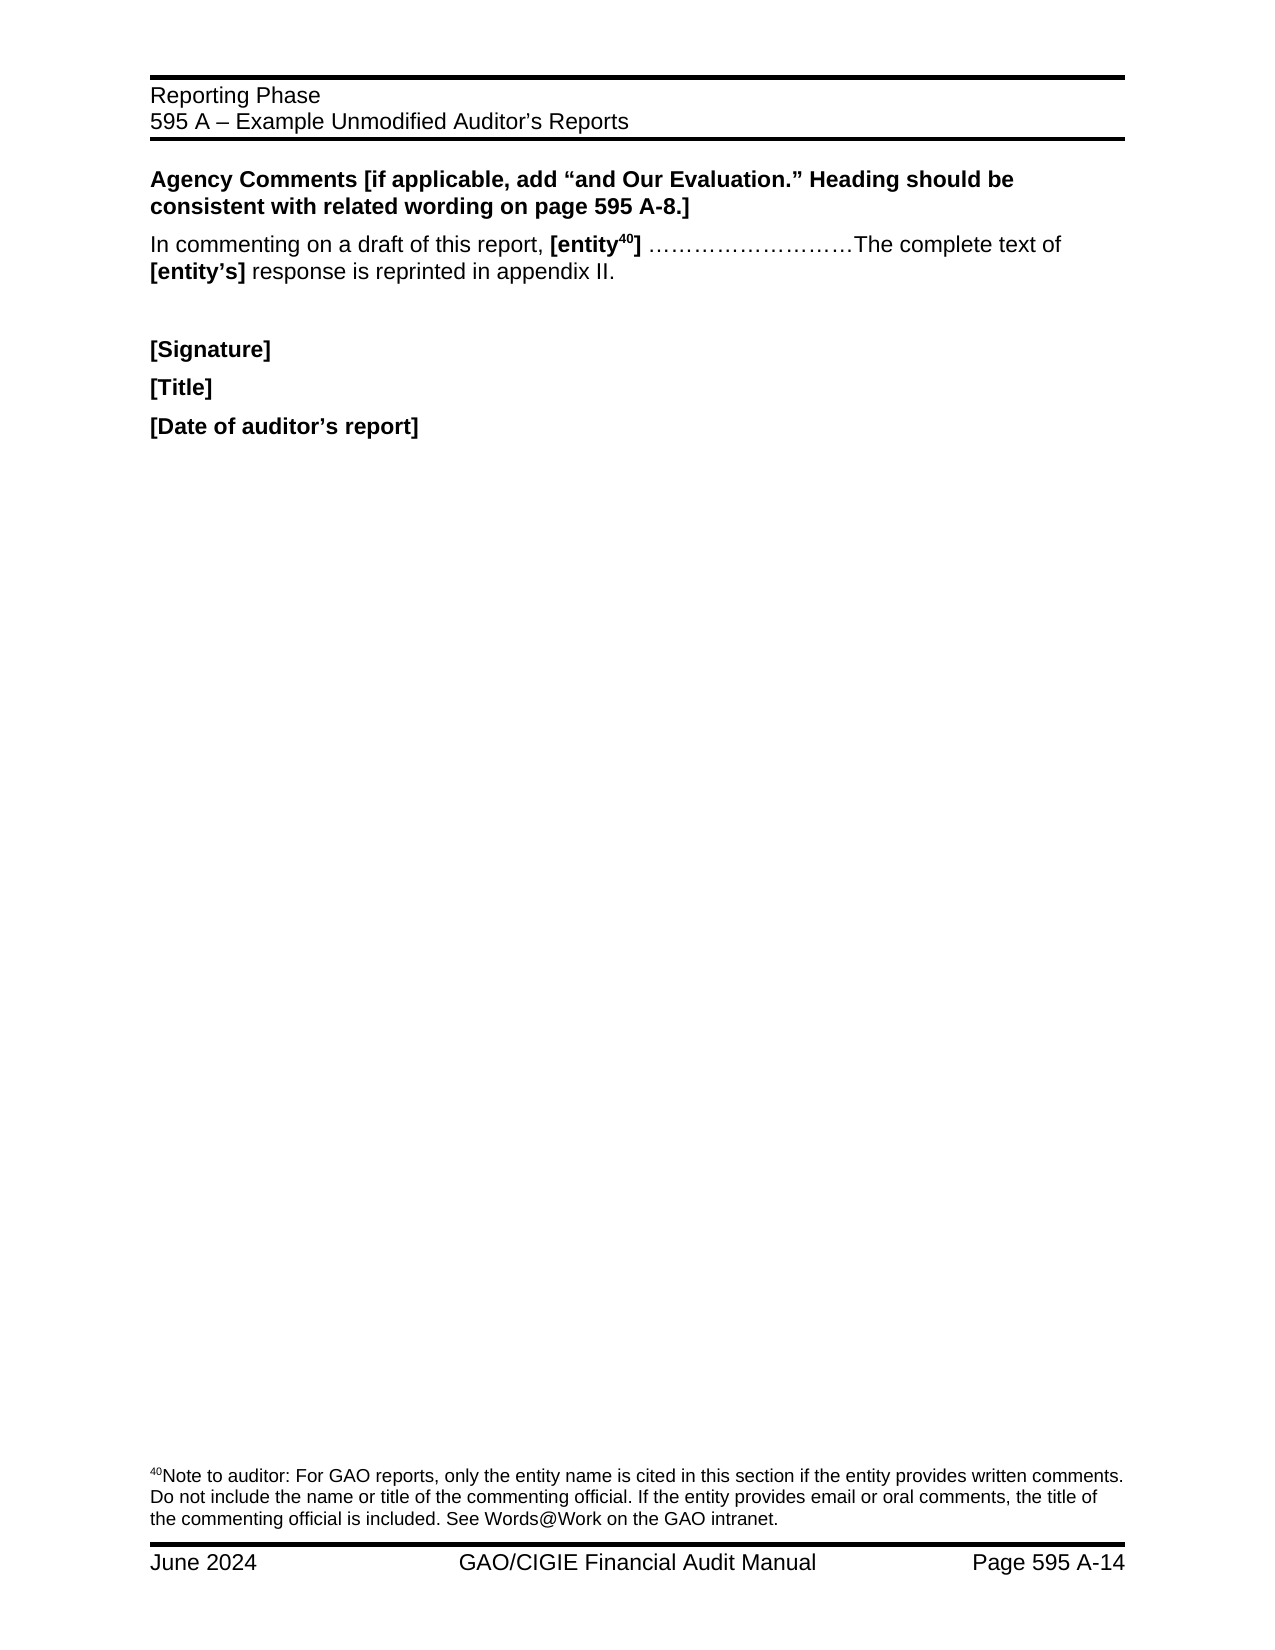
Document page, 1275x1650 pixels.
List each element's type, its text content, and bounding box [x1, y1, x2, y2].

text Agency Comments [if applicable, add “and Our Evaluation.” Heading should be consistent with related wording on page 595 A-8.] [150, 166, 1125, 219]
text In commenting on a draft of this report, [entity] ………………………The complete text of [entity’s] response is reprinted in appendix II. [150, 231, 1125, 284]
text [Title] [150, 374, 1125, 401]
text [Date of auditor’s report] [150, 413, 1125, 439]
text [Signature] [150, 336, 1125, 362]
